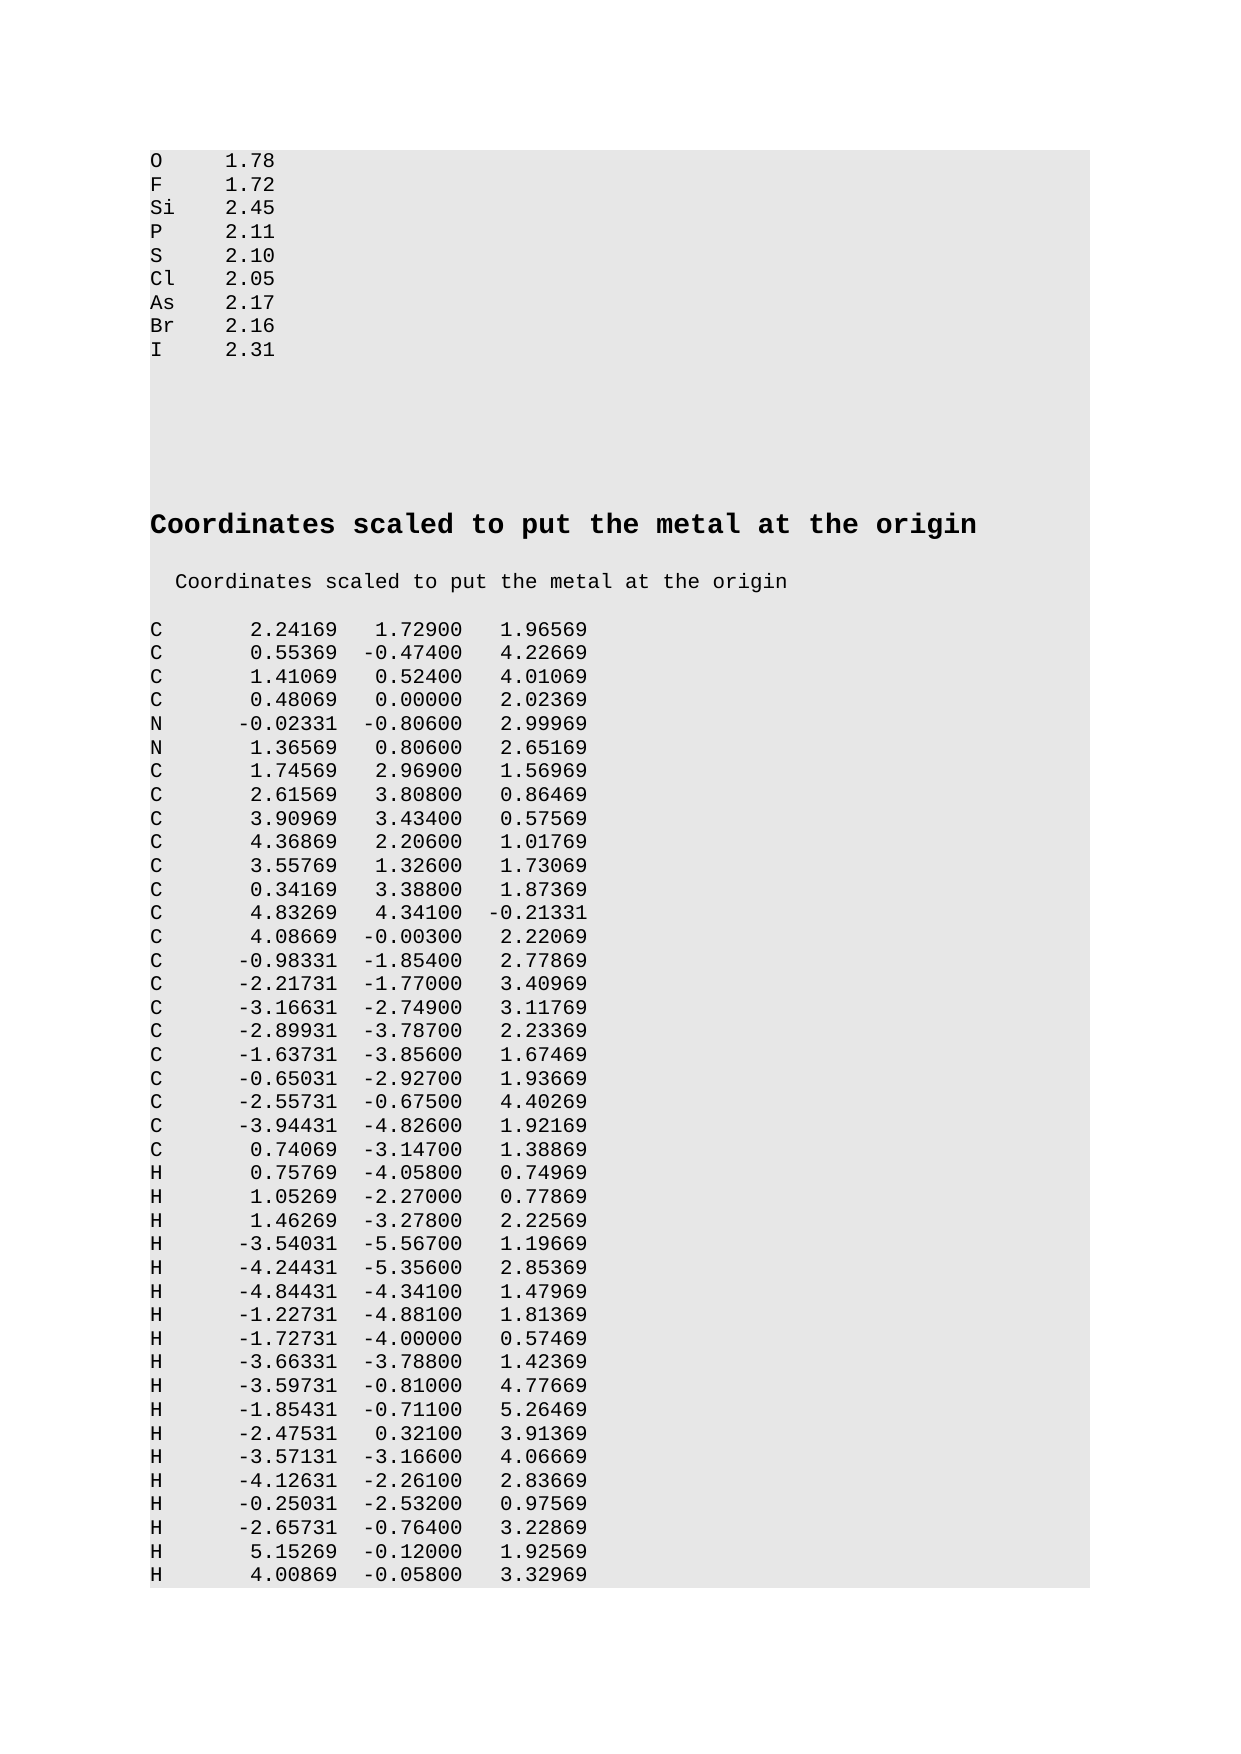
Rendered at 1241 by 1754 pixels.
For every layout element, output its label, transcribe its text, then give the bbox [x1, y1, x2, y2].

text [150, 571, 1090, 1588]
subtitle Coordinates scaled to put the metal at the origin [150, 510, 1090, 542]
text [150, 150, 1090, 481]
